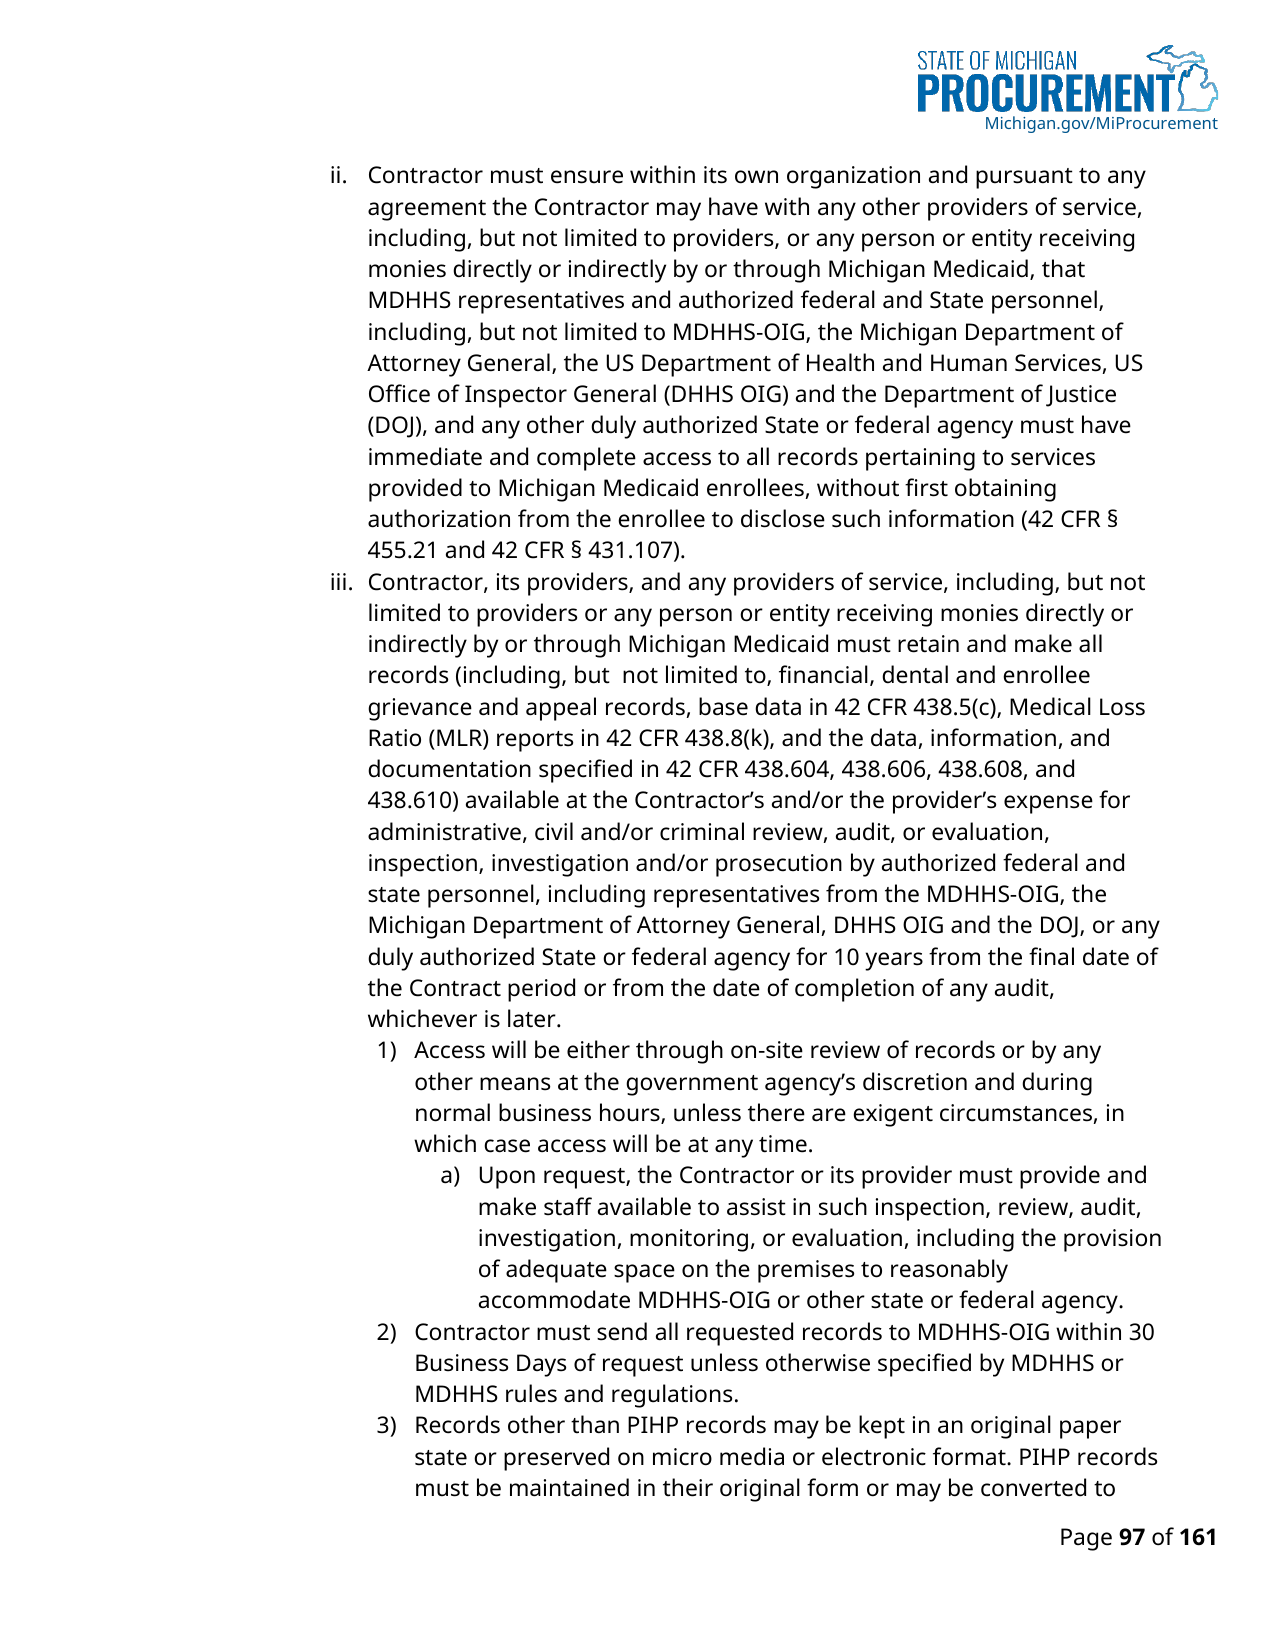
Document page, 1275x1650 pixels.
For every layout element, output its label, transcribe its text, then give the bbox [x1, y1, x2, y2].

picture [918, 45, 1219, 112]
list Access will be either through on-site review of records or by any other means at the government agency’s discretion and during normal business hours, unless there are exigent circumstances, in which case access will be at any time. [376, 1034, 1164, 1159]
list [376, 1409, 1164, 1503]
list Contractor must send all requested records to MDHHS-OIG within 30 Business Days of request unless otherwise specified by MDHHS or MDHHS rules and regulations. [376, 1315, 1164, 1409]
list Contractor must ensure within its own organization and pursuant to any agreement the Contractor may have with any other providers of service, including, but not limited to providers, or any person or entity receiving monies directly or indirectly by or through Michigan Medicaid, that MDHHS representatives and authorized federal and State personnel, including, but not limited to MDHHS-OIG, the Michigan Department of Attorney General, the US Department of Health and Human Services, US Office of Inspector General (DHHS OIG) and the Department of Justice (DOJ), and any other duly authorized State or federal agency must have immediate and complete access to all records pertaining to services provided to Michigan Medicaid enrollees, without first obtaining authorization from the enrollee to disclose such information (42 CFR § 455.21 and 42 CFR § 431.107). [329, 159, 1164, 565]
list Contractor, its providers, and any providers of service, including, but not limited to providers or any person or entity receiving monies directly or indirectly by or through Michigan Medicaid must retain and make all records (including, but not limited to, financial, dental and enrollee grievance and appeal records, base data in 42 CFR 438.5(c), Medical Loss Ratio (MLR) reports in 42 CFR 438.8(k), and the data, information, and documentation specified in 42 CFR 438.604, 438.606, 438.608, and 438.610) available at the Contractor’s and/or the provider’s expense for administrative, civil and/or criminal review, audit, or evaluation, inspection, investigation and/or prosecution by authorized federal and state personnel, including representatives from the MDHHS-OIG, the Michigan Department of Attorney General, DHHS OIG and the DOJ, or any duly authorized State or federal agency for 10 years from the final date of the Contract period or from the date of completion of any audit, whichever is later. [329, 565, 1164, 1034]
list Upon request, the Contractor or its provider must provide and make staff available to assist in such inspection, review, audit, investigation, monitoring, or evaluation, including the provision of adequate space on the premises to reasonably accommodate MDHHS-OIG or other state or federal agency. [440, 1159, 1164, 1315]
